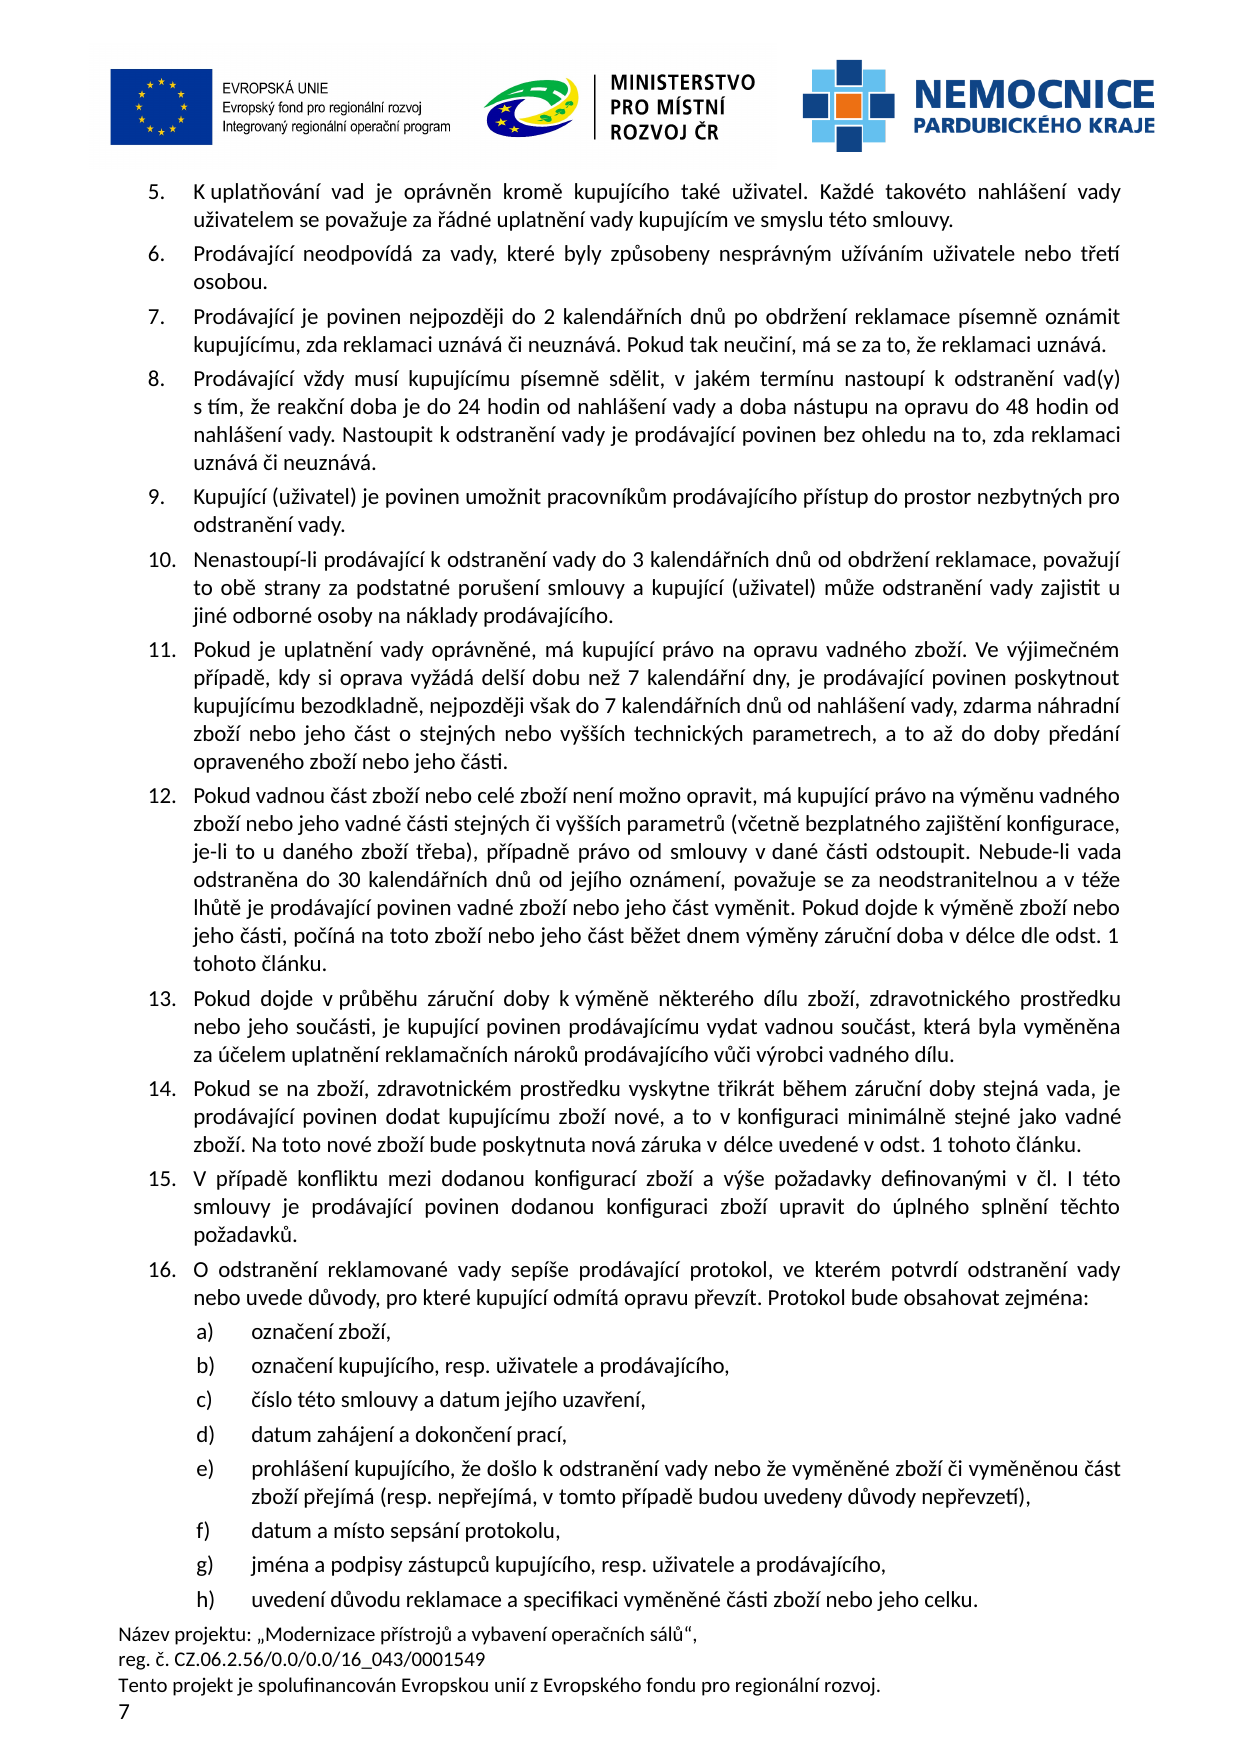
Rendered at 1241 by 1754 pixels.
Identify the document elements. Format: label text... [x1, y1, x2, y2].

list označení zboží, [196, 1317, 1122, 1345]
picture [88, 43, 777, 170]
list V případě konfliktu mezi dodanou konfigurací zboží a výše požadavky definovanými v čl. I této smlouvy je prodávající povinen dodanou konfiguraci zboží upravit do úplného splnění těchto požadavků. [148, 1164, 1122, 1248]
list Pokud vadnou část zboží nebo celé zboží není možno opravit, má kupující právo na výměnu vadného zboží nebo jeho vadné části stejných či vyšších parametrů (včetně bezplatného zajištění konfigurace, je-li to u daného zboží třeba), případně právo od smlouvy v dané části odstoupit. Nebude-li vada odstraněna do 30 kalendářních dnů od jejího oznámení, považuje se za neodstranitelnou a v téže lhůtě je prodávající povinen vadné zboží nebo jeho část vyměnit. Pokud dojde k výměně zboží nebo jeho části, počíná na toto zboží nebo jeho část běžet dnem výměny záruční doba v délce dle odst. 1 tohoto článku. [148, 781, 1122, 977]
list Prodávající vždy musí kupujícímu písemně sdělit, v jakém termínu nastoupí k odstranění vad(y) s tím, že reakční doba je do 24 hodin od nahlášení vady a doba nástupu na opravu do 48 hodin od nahlášení vady. Nastoupit k odstranění vady je prodávající povinen bez ohledu na to, zda reklamaci uznává či neuznává. [148, 364, 1122, 476]
list O odstranění reklamované vady sepíše prodávající protokol, ve kterém potvrdí odstranění vady nebo uvede důvody, pro které kupující odmítá opravu převzít. Protokol bude obsahovat zejména: [148, 1255, 1122, 1311]
list datum a místo sepsání protokolu, [196, 1516, 1122, 1544]
list jména a podpisy zástupců kupujícího, resp. uživatele a prodávajícího, [196, 1551, 1122, 1579]
picture [801, 58, 1155, 153]
list datum zahájení a dokončení prací, [196, 1420, 1122, 1448]
list označení kupujícího, resp. uživatele a prodávajícího, [196, 1351, 1122, 1379]
list uvedení důvodu reklamace a specifikaci vyměněné části zboží nebo jeho celku. [196, 1585, 1122, 1613]
list Pokud dojde v průběhu záruční doby k výměně některého dílu zboží, zdravotnického prostředku nebo jeho součásti, je kupující povinen prodávajícímu vydat vadnou součást, která byla vyměněna za účelem uplatnění reklamačních nároků prodávajícího vůči výrobci vadného dílu. [148, 984, 1122, 1068]
list Nenastoupí-li prodávající k odstranění vady do 3 kalendářních dnů od obdržení reklamace, považují to obě strany za podstatné porušení smlouvy a kupující (uživatel) může odstranění vady zajistit u jiné odborné osoby na náklady prodávajícího. [148, 545, 1122, 629]
list K uplatňování vad je oprávněn kromě kupujícího také uživatel. Každé takovéto nahlášení vady uživatelem se považuje za řádné uplatnění vady kupujícím ve smyslu této smlouvy. [148, 177, 1122, 233]
list Prodávající neodpovídá za vady, které byly způsobeny nesprávným užíváním uživatele nebo třetí osobou. [148, 239, 1122, 296]
list Pokud je uplatnění vady oprávněné, má kupující právo na opravu vadného zboží. Ve výjimečném případě, kdy si oprava vyžádá delší dobu než 7 kalendářní dny, je prodávající povinen poskytnout kupujícímu bezodkladně, nejpozději však do 7 kalendářních dnů od nahlášení vady, zdarma náhradní zboží nebo jeho část o stejných nebo vyšších technických parametrech, a to až do doby předání opraveného zboží nebo jeho části. [148, 635, 1122, 775]
list číslo této smlouvy a datum jejího uzavření, [196, 1386, 1122, 1413]
list prohlášení kupujícího, že došlo k odstranění vady nebo že vyměněné zboží či vyměněnou část zboží přejímá (resp. nepřejímá, v tomto případě budou uvedeny důvody nepřevzetí), [196, 1454, 1122, 1510]
list Kupující (uživatel) je povinen umožnit pracovníkům prodávajícího přístup do prostor nezbytných pro odstranění vady. [148, 482, 1122, 538]
list Pokud se na zboží, zdravotnickém prostředku vyskytne třikrát během záruční doby stejná vada, je prodávající povinen dodat kupujícímu zboží nové, a to v konfiguraci minimálně stejné jako vadné zboží. Na toto nové zboží bude poskytnuta nová záruka v délce uvedené v odst. 1 tohoto článku. [148, 1074, 1122, 1158]
list Prodávající je povinen nejpozději do 2 kalendářních dnů po obdržení reklamace písemně oznámit kupujícímu, zda reklamaci uznává či neuznává. Pokud tak neučiní, má se za to, že reklamaci uznává. [148, 302, 1122, 358]
